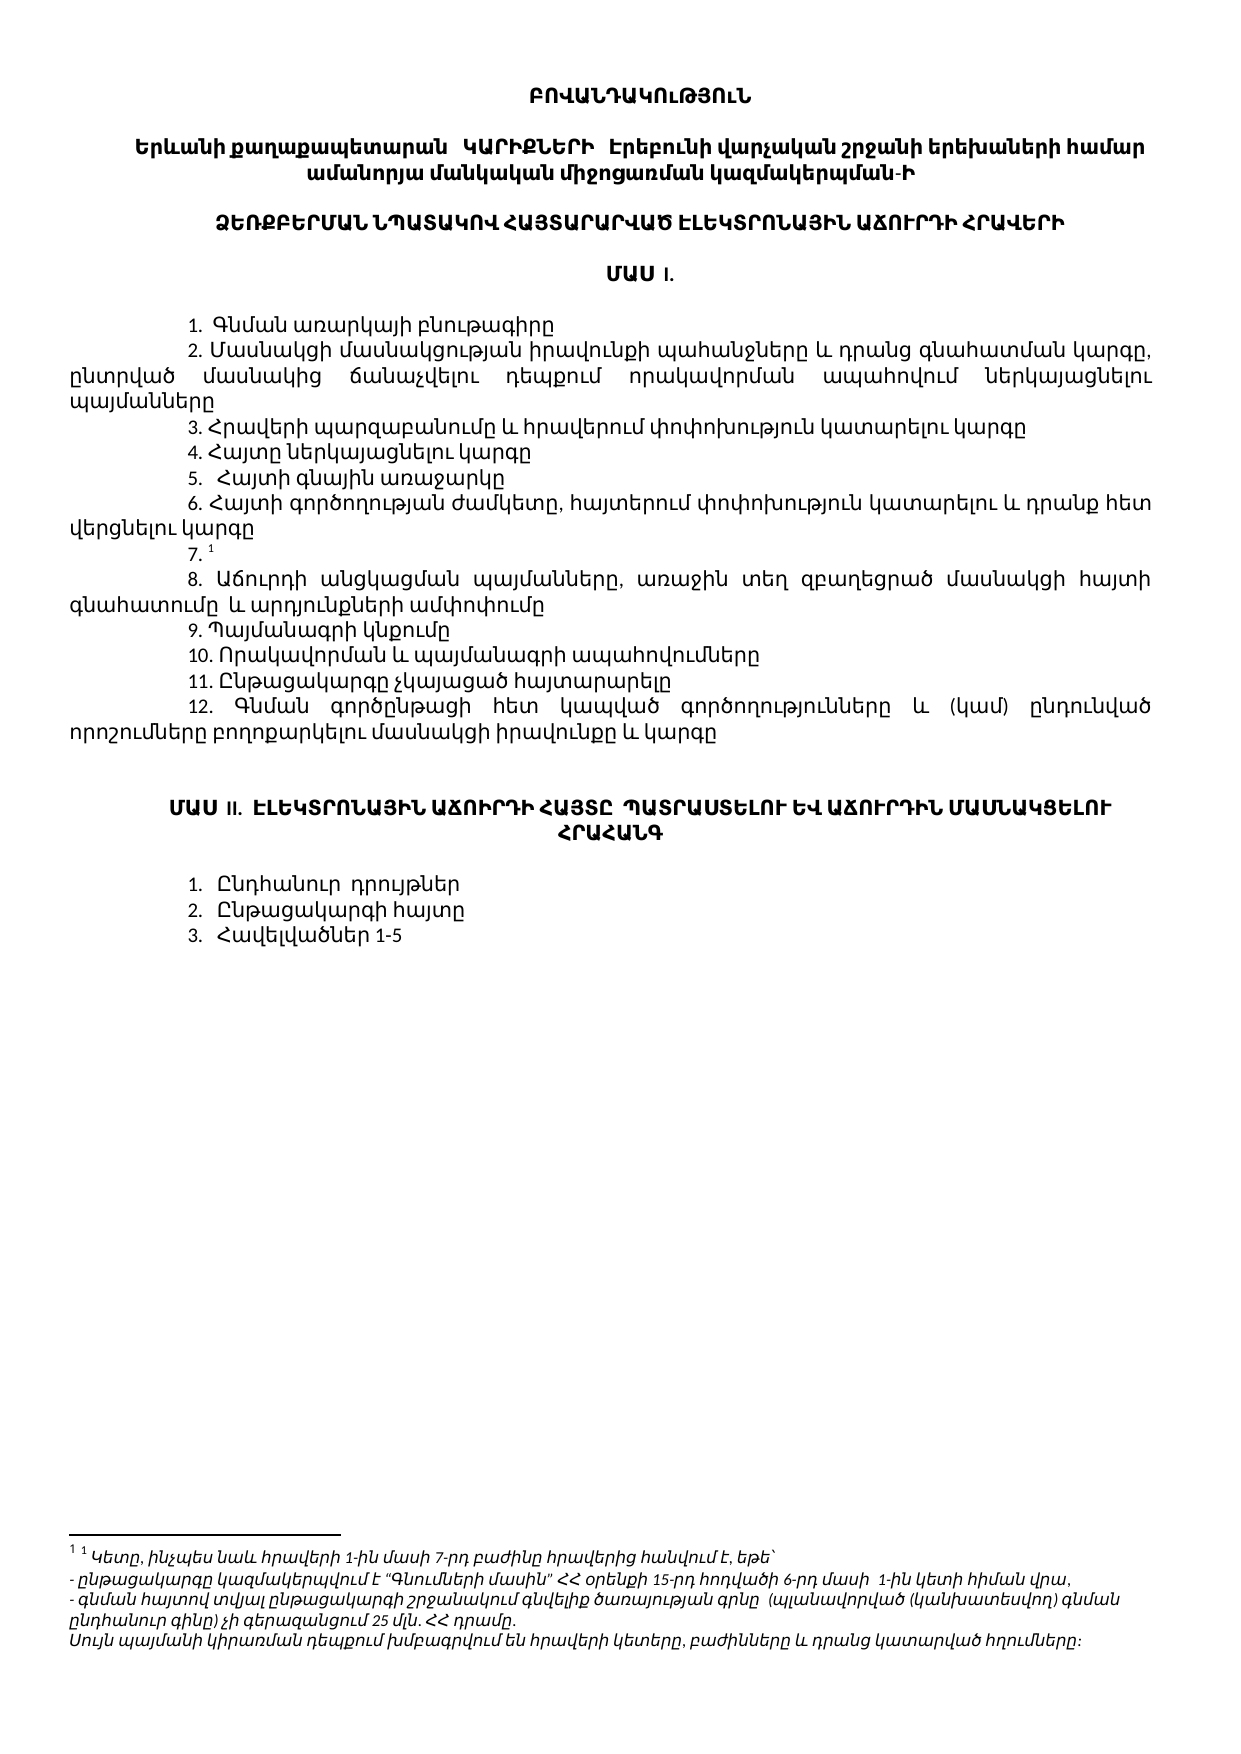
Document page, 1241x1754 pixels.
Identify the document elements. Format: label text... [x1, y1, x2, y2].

text 1. Ընդհանուր դրույթներ [69, 871, 1152, 897]
text 2. Մասնակցի մասնակցության իրավունքի պահանջները և դրանց գնահատման կարգը, ընտրված մասնակից ճանաչվելու դեպքում որակավորման ապահովում ներկայացնելու պայմանները [69, 338, 1152, 414]
text 4. Հայտը ներկայացնելու կարգը [69, 439, 1152, 465]
text 3. Հավելվածներ 1-5 [69, 922, 1152, 948]
text ՄԱՍ II. ԷԼԵԿՏՐՈՆԱՅԻՆ ԱՃՈԻՐԴԻ ՀԱՅՏԸ ՊԱՏՐԱՍՏԵԼՈՒ ԵՎ ԱՃՈՒՐԴԻՆ ՄԱՍՆԱԿՑԵԼՈՒ ՀՐԱՀԱՆԳ [69, 795, 1152, 846]
text 12. Գնման գործընթացի հետ կապված գործողությունները և (կամ) ընդունված որոշումները բողոքարկելու մասնակցի իրավունքը և կարգը [69, 693, 1152, 744]
text 2. Ընթացակարգի հայտը [69, 897, 1152, 922]
text ՄԱՍ I. [69, 261, 1152, 287]
text 6. Հայտի գործողության ժամկետը, հայտերում փոփոխություն կատարելու և դրանք հետ վերցնելու կարգը [69, 490, 1152, 541]
text 1. Գնման առարկայի բնութագիրը [69, 312, 1152, 338]
text 10. Որակավորման և պայմանագրի ապահովումները [69, 643, 1152, 668]
text 5. Հայտի գնային առաջարկը [69, 465, 1152, 490]
text 3. Հրավերի պարզաբանումը և հրավերում փոփոխություն կատարելու կարգը [69, 414, 1152, 439]
text ԲՈՎԱՆԴԱԿՈւԹՅՈւՆ [69, 83, 1152, 109]
text 9. Պայմանագրի կնքումը [69, 617, 1152, 643]
text Երևանի քաղաքապետարան ԿԱՐԻՔՆԵՐԻ Էրեբունի վարչական շրջանի երեխաների համար ամանորյա մանկական միջոցառման կազմակերպման-Ի [69, 134, 1152, 185]
text 8. Աճուրդի անցկացման պայմանները, առաջին տեղ զբաղեցրած մասնակցի հայտի գնահատումը և արդյունքների ամփոփումը [69, 566, 1152, 617]
text 7. [69, 541, 1152, 566]
text ՁԵՌՔԲԵՐՄԱՆ ՆՊԱՏԱԿՈՎ ՀԱՅՏԱՐԱՐՎԱԾ ԷԼԵԿՏՐՈՆԱՅԻՆ ԱՃՈՒՐԴԻ ՀՐԱՎԵՐԻ [69, 211, 1152, 236]
text 11. Ընթացակարգը չկայացած հայտարարելը [69, 668, 1152, 693]
